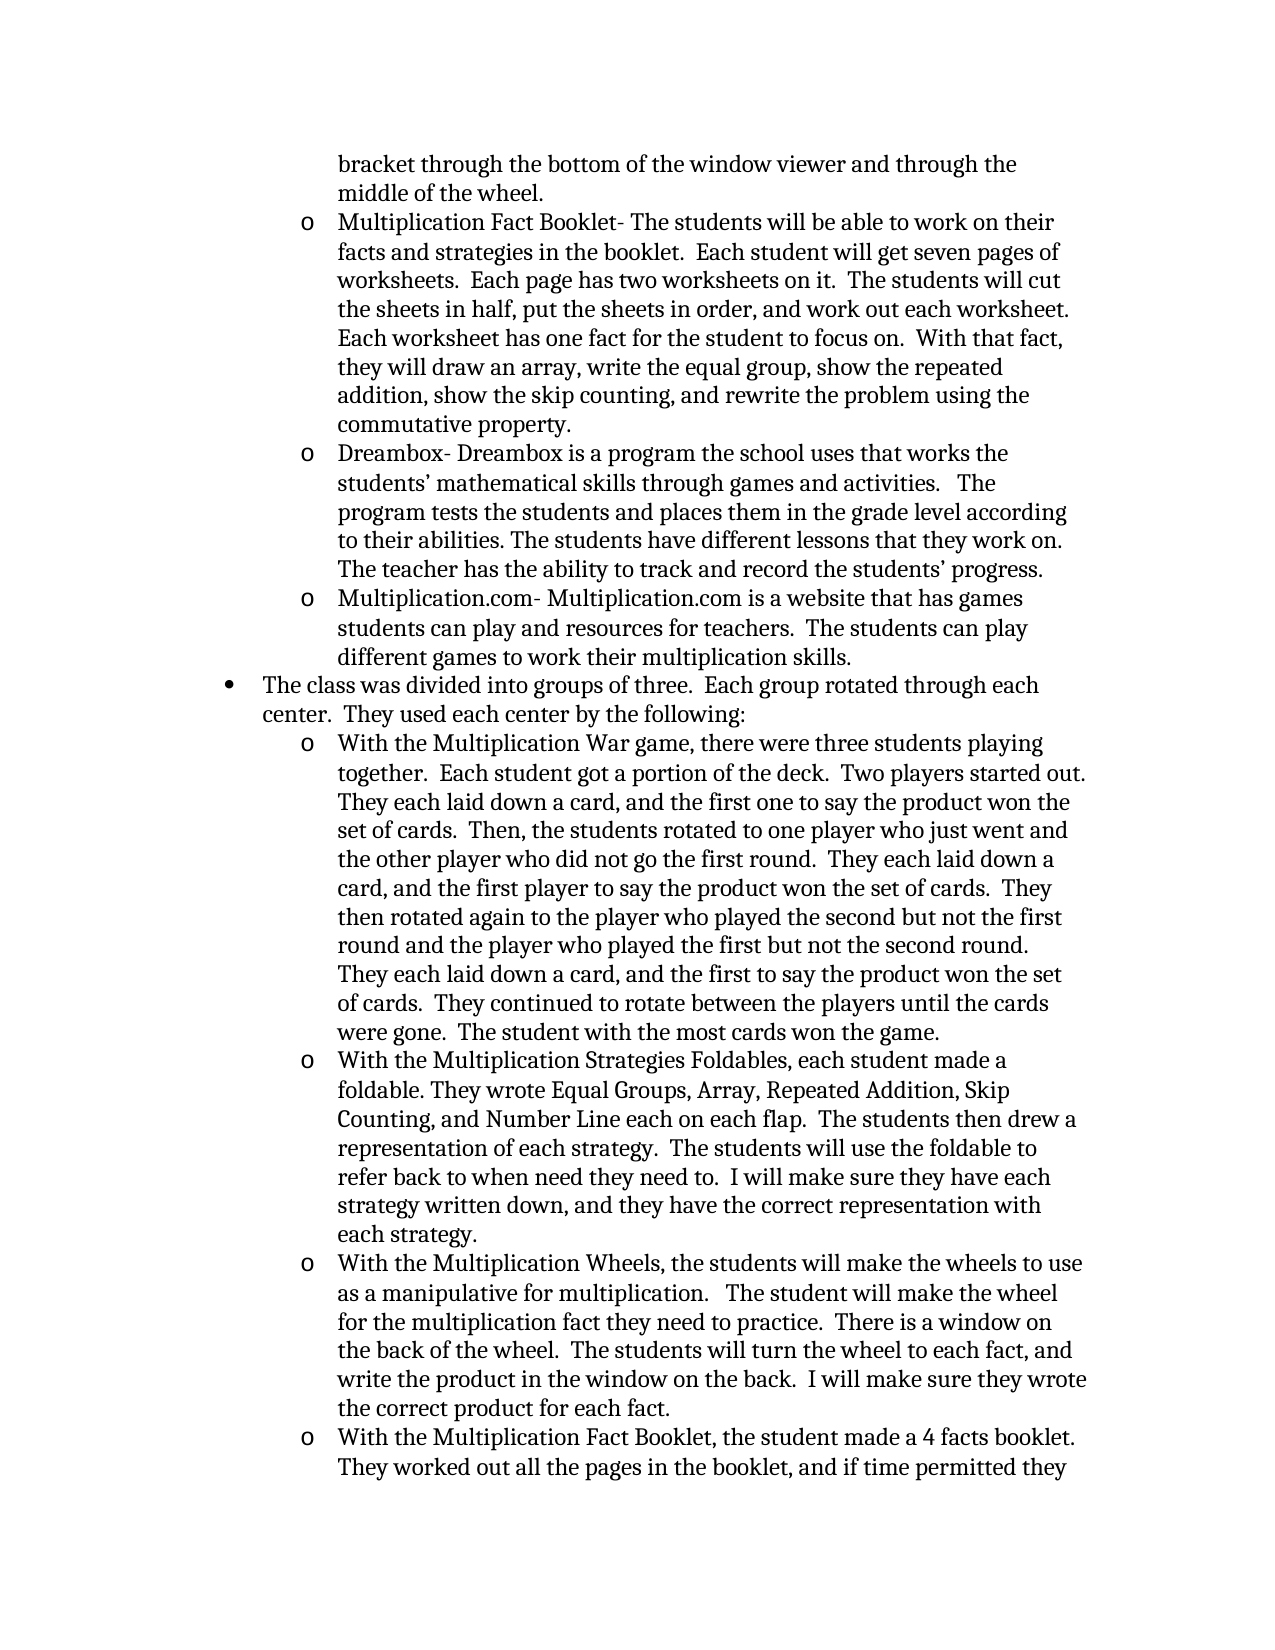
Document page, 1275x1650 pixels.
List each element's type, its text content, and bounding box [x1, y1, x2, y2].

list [300, 1422, 1087, 1481]
list With the Multiplication War game, there were three students playing together. Each student got a portion of the deck. Two players started out. They each laid down a card, and the first one to say the product won the set of cards. Then, the students rotated to one player who just went and the other player who did not go the first round. They each laid down a card, and the first player to say the product won the set of cards. They then rotated again to the player who played the second but not the first round and the player who played the first but not the second round. They each laid down a card, and the first to say the product won the set of cards. They continued to rotate between the players until the cards were gone. The student with the most cards won the game. [300, 729, 1087, 1046]
list Multiplication Fact Booklet- The students will be able to work on their facts and strategies in the booklet. Each student will get seven pages of worksheets. Each page has two worksheets on it. The students will cut the sheets in half, put the sheets in order, and work out each worksheet. Each worksheet has one fact for the student to focus on. With that fact, they will draw an array, write the equal group, show the repeated addition, show the skip counting, and rewrite the problem using the commutative property. [300, 207, 1087, 439]
list The class was divided into groups of three. Each group rotated through each center. They used each center by the following: [225, 671, 1087, 729]
list Dreambox- Dreambox is a program the school uses that works the students’ mathematical skills through games and activities. The program tests the students and places them in the grade level according to their abilities. The students have different lessons that they work on. The teacher has the ability to track and record the students’ progress. [300, 439, 1087, 584]
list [300, 150, 1087, 207]
list With the Multiplication Wheels, the students will make the wheels to use as a manipulative for multiplication. The student will make the wheel for the multiplication fact they need to practice. There is a window on the back of the wheel. The students will turn the wheel to each fact, and write the product in the window on the back. I will make sure they wrote the correct product for each fact. [300, 1249, 1087, 1422]
list With the Multiplication Strategies Foldables, each student made a foldable. They wrote Equal Groups, Array, Repeated Addition, Skip Counting, and Number Line each on each flap. The students then drew a representation of each strategy. The students will use the foldable to refer back to when need they need to. I will make sure they have each strategy written down, and they have the correct representation with each strategy. [300, 1046, 1087, 1249]
list Multiplication.com- Multiplication.com is a website that has games students can play and resources for teachers. The students can play different games to work their multiplication skills. [300, 584, 1087, 671]
